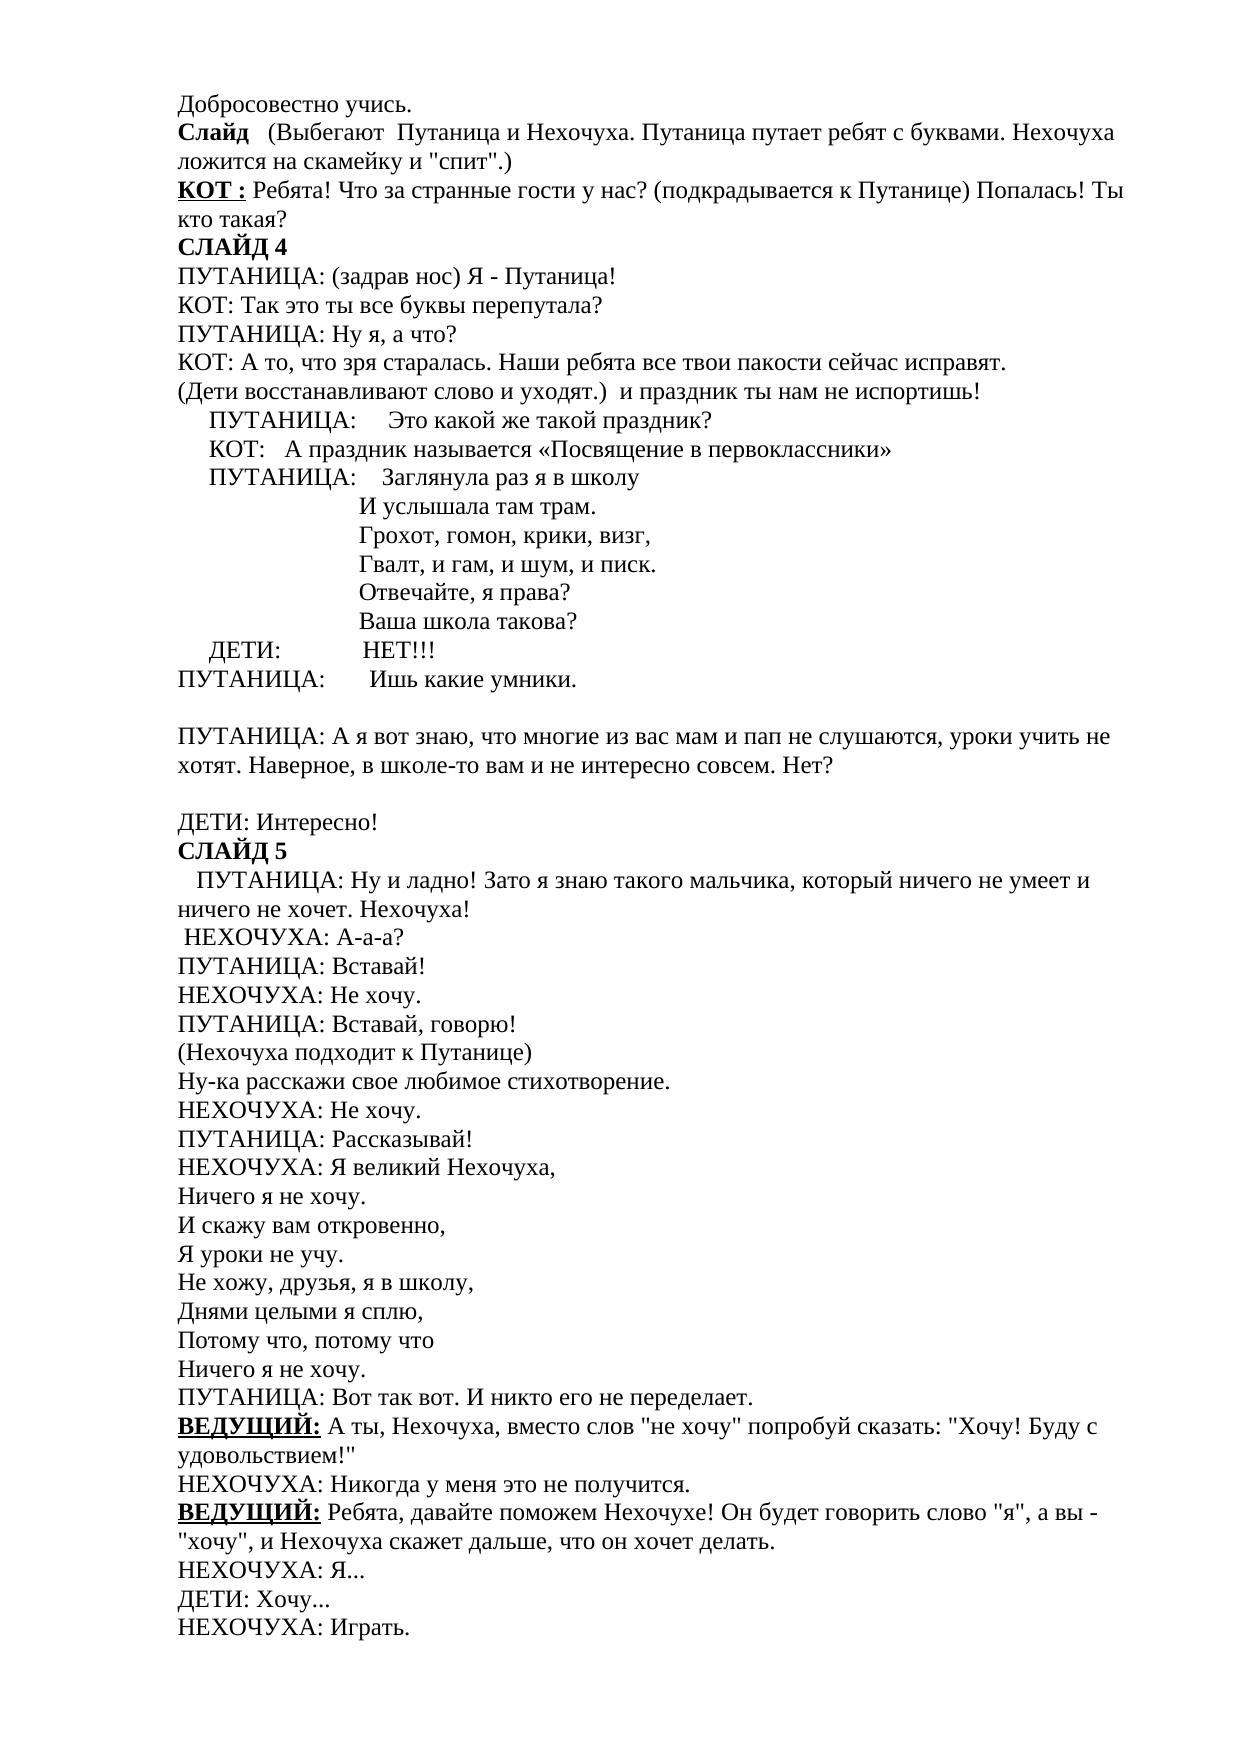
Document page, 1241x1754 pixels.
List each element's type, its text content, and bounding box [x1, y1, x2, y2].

text ДЕТИ: НЕТ!!! [208, 635, 1117, 664]
text Отвечайте, я права? [208, 577, 1117, 606]
text Ваша школа такова? [208, 606, 1117, 635]
text КОТ: А праздник называется «Посвящение в первоклассники» [208, 434, 1117, 462]
text СЛАЙД 4 ПУТАНИЦА: (задрав нос) Я - Путаница! КОТ: Так это ты все буквы перепутала? ПУТАНИЦА: Ну я, а что? КОТ: А то, что зря старалась. Наши ребята все твои пакости сейчас исправят. (Дети восстанавливают слово и уходят.) и праздник ты нам не испортишь! [177, 232, 1152, 405]
text (Нехочуха подходит к Путанице) [177, 1037, 1152, 1066]
text ПУТАНИЦА: Заглянула раз я в школу [208, 462, 1117, 491]
text Ну-ка расскажи свое любимое стихотворение. НЕХОЧУХА: Не хочу. ПУТАНИЦА: Рассказывай! НЕХОЧУХА: Я великий Нехочуха, Ничего я не хочу. И скажу вам откровенно, Я уроки не учу. Не хожу, друзья, я в школу, Днями целыми я сплю, Потому что, потому что Ничего я не хочу. ПУТАНИЦА: Вот так вот. И никто его не переделает. ВЕДУЩИЙ: А ты, Нехочуха, вместо слов "не хочу" попробуй сказать: "Хочу! Буду с удовольствием!" НЕХОЧУХА: Никогда у меня это не получится. ВЕДУЩИЙ: Ребята, давайте поможем Нехочухе! Он будет говорить слово "я", а вы - "хочу", и Нехочуха скажет дальше, что он хочет делать. НЕХОЧУХА: Я... ДЕТИ: Хочу... НЕХОЧУХА: Играть. [177, 1066, 1152, 1641]
text Гвалт, и гам, и шум, и писк. [208, 549, 1117, 577]
text ПУТАНИЦА: Ишь какие умники. ПУТАНИЦА: А я вот знаю, что многие из вас мам и пап не слушаются, уроки учить не хотят. Наверное, в школе-то вам и не интересно совсем. Нет? ДЕТИ: Интересно! СЛАЙД 5 [177, 664, 1152, 865]
text Грохот, гомон, крики, визг, [208, 520, 1117, 549]
text ПУТАНИЦА: Это какой же такой праздник? [208, 405, 1117, 434]
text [177, 89, 1152, 232]
text И услышала там трам. [208, 491, 1117, 520]
text ПУТАНИЦА: Ну и ладно! Зато я знаю такого мальчика, который ничего не умеет и ничего не хочет. Нехочуха! НЕХОЧУХА: А-а-а? ПУТАНИЦА: Вставай! НЕХОЧУХА: Не хочу. ПУТАНИЦА: Вставай, говорю! [177, 865, 1152, 1037]
